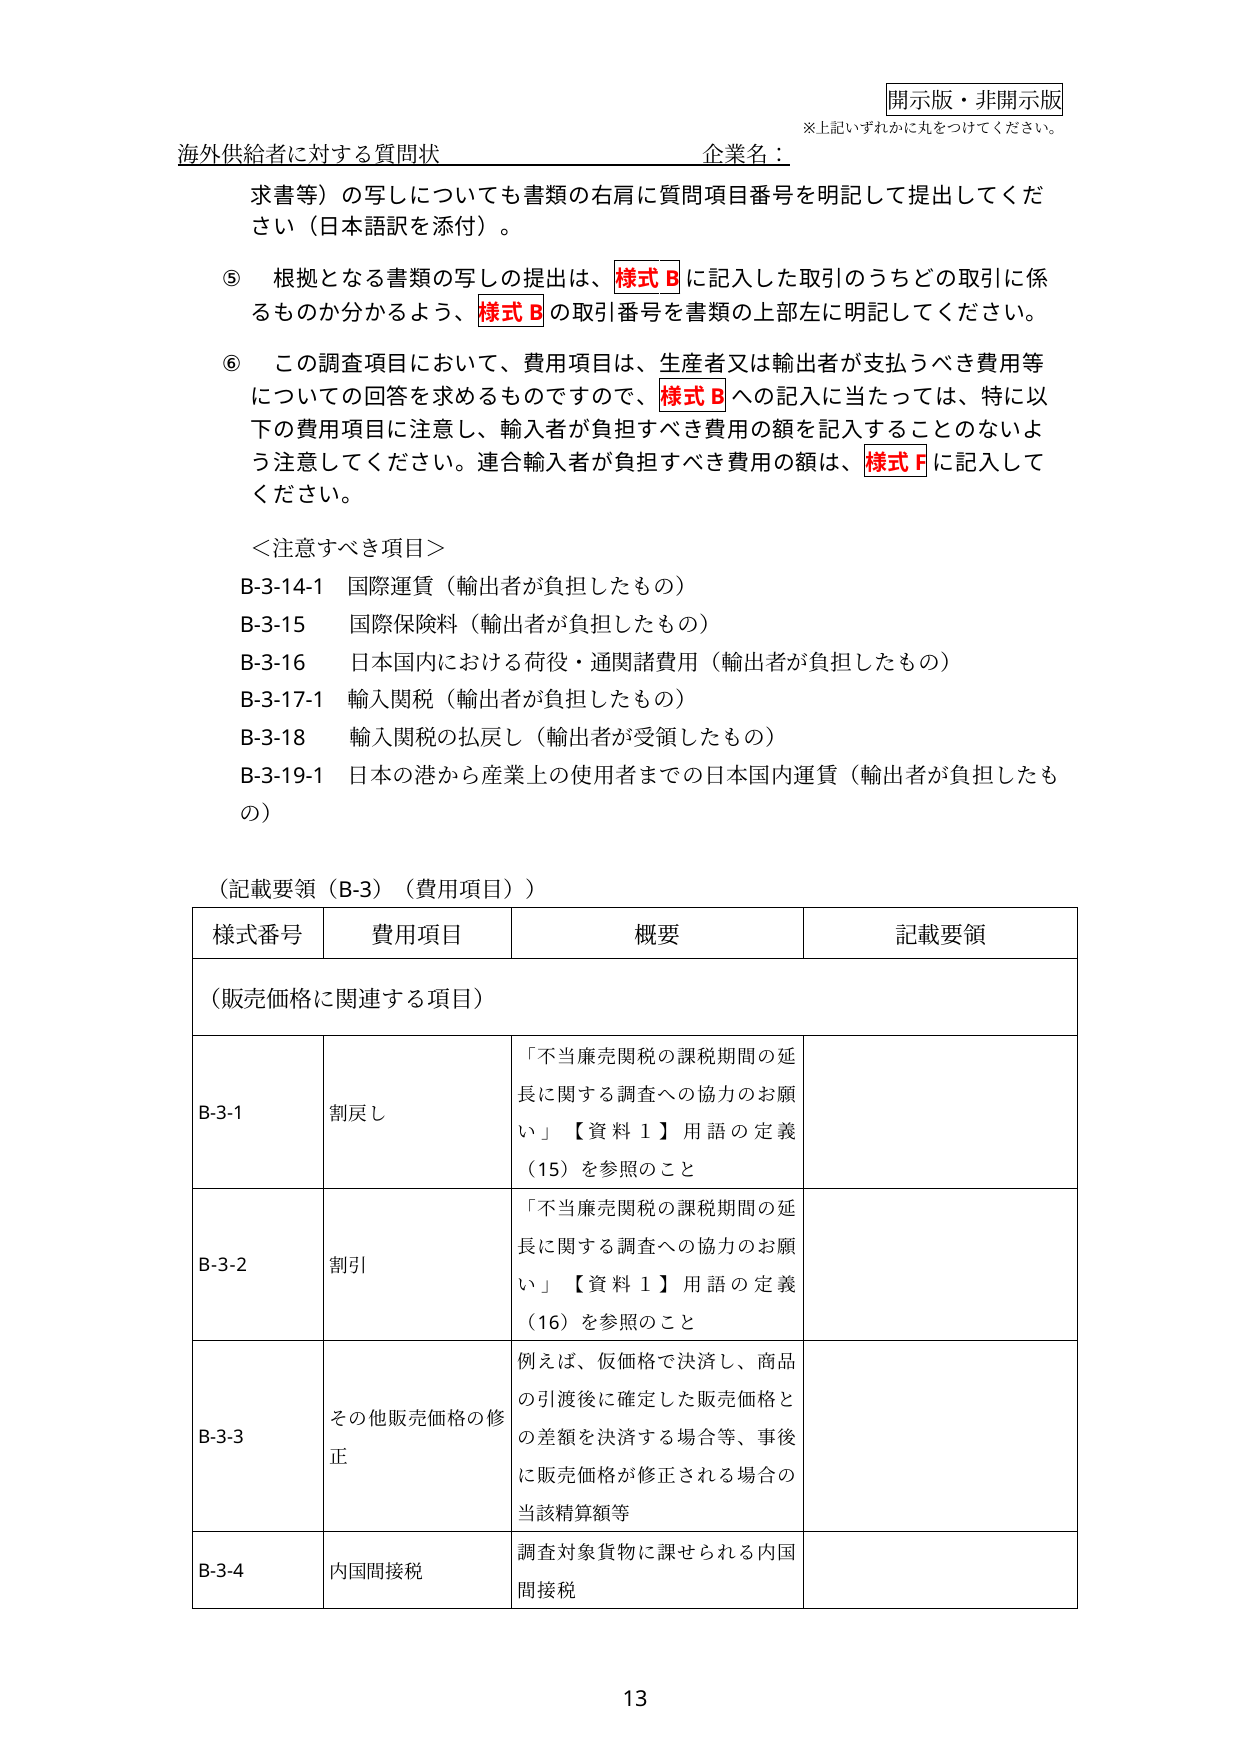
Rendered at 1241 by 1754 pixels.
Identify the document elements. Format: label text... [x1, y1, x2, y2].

list この調査項目において、費用項目は、生産者又は輸出者が支払うべき費用等についての回答を求めるものですので、様式Bへの記入に当たっては、特に以下の費用項目に注意し、輸入者が負担すべき費用の額を記入することのないよう注意してください。連合輸入者が負担すべき費用の額は、様式Fに記入してください。 [222, 346, 1063, 509]
table_cell B-3-3 [193, 1341, 323, 1531]
table_cell 内国間接税 [324, 1532, 511, 1608]
text B-3-19-1 日本の港から産業上の使用者までの日本国内運賃（輸出者が負担したもの） [239, 755, 1063, 831]
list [222, 178, 1063, 241]
text B-3-14-1 国際運賃（輸出者が負担したもの） B-3-15 国際保険料（輸出者が負担したもの） B-3-16 日本国内における荷役・通関諸費用（輸出者が負担したもの） [239, 566, 1063, 679]
table_cell 調査対象貨物に課せられる内国間接税 [512, 1532, 803, 1608]
table_header 記載要領 [804, 908, 1077, 958]
table_cell B-3-4 [193, 1532, 323, 1608]
text B-3-17-1 輸入関税（輸出者が負担したもの） [239, 679, 1063, 717]
table_cell （販売価格に関連する項目） [193, 959, 1077, 1035]
table_cell その他販売価格の修正 [324, 1341, 511, 1531]
table_cell 「不当廉売関税の課税期間の延長に関する調査への協力のお願い」【資料１】用語の定義（15）を参照のこと [512, 1036, 803, 1188]
table_header 費用項目 [324, 908, 511, 958]
table_header 概要 [512, 908, 803, 958]
table_cell 割戻し [324, 1036, 511, 1188]
table_cell 「不当廉売関税の課税期間の延長に関する調査への協力のお願い」【資料１】用語の定義（16）を参照のこと [512, 1189, 803, 1340]
table_cell 例えば、仮価格で決済し、商品の引渡後に確定した販売価格との差額を決済する場合等、事後に販売価格が修正される場合の当該精算額等 [512, 1341, 803, 1531]
table_cell [804, 1341, 1077, 1531]
table_cell 割引 [324, 1189, 511, 1340]
table_cell B-3-2 [193, 1189, 323, 1340]
text B-3-18 輸入関税の払戻し（輸出者が受領したもの） [239, 717, 1063, 755]
table_cell [804, 1036, 1077, 1188]
table_header 様式番号 [193, 908, 323, 958]
table_cell [804, 1532, 1077, 1608]
table_cell [804, 1189, 1077, 1340]
text ＜注意すべき項目＞ [207, 528, 1063, 566]
table_cell B-3-1 [193, 1036, 323, 1188]
text （記載要領（B-3）（費用項目）） [207, 869, 1063, 907]
list 根拠となる書類の写しの提出は、様式Bに記入した取引のうちどの取引に係るものか分かるよう、様式Bの取引番号を書類の上部左に明記してください。 [222, 260, 1063, 327]
